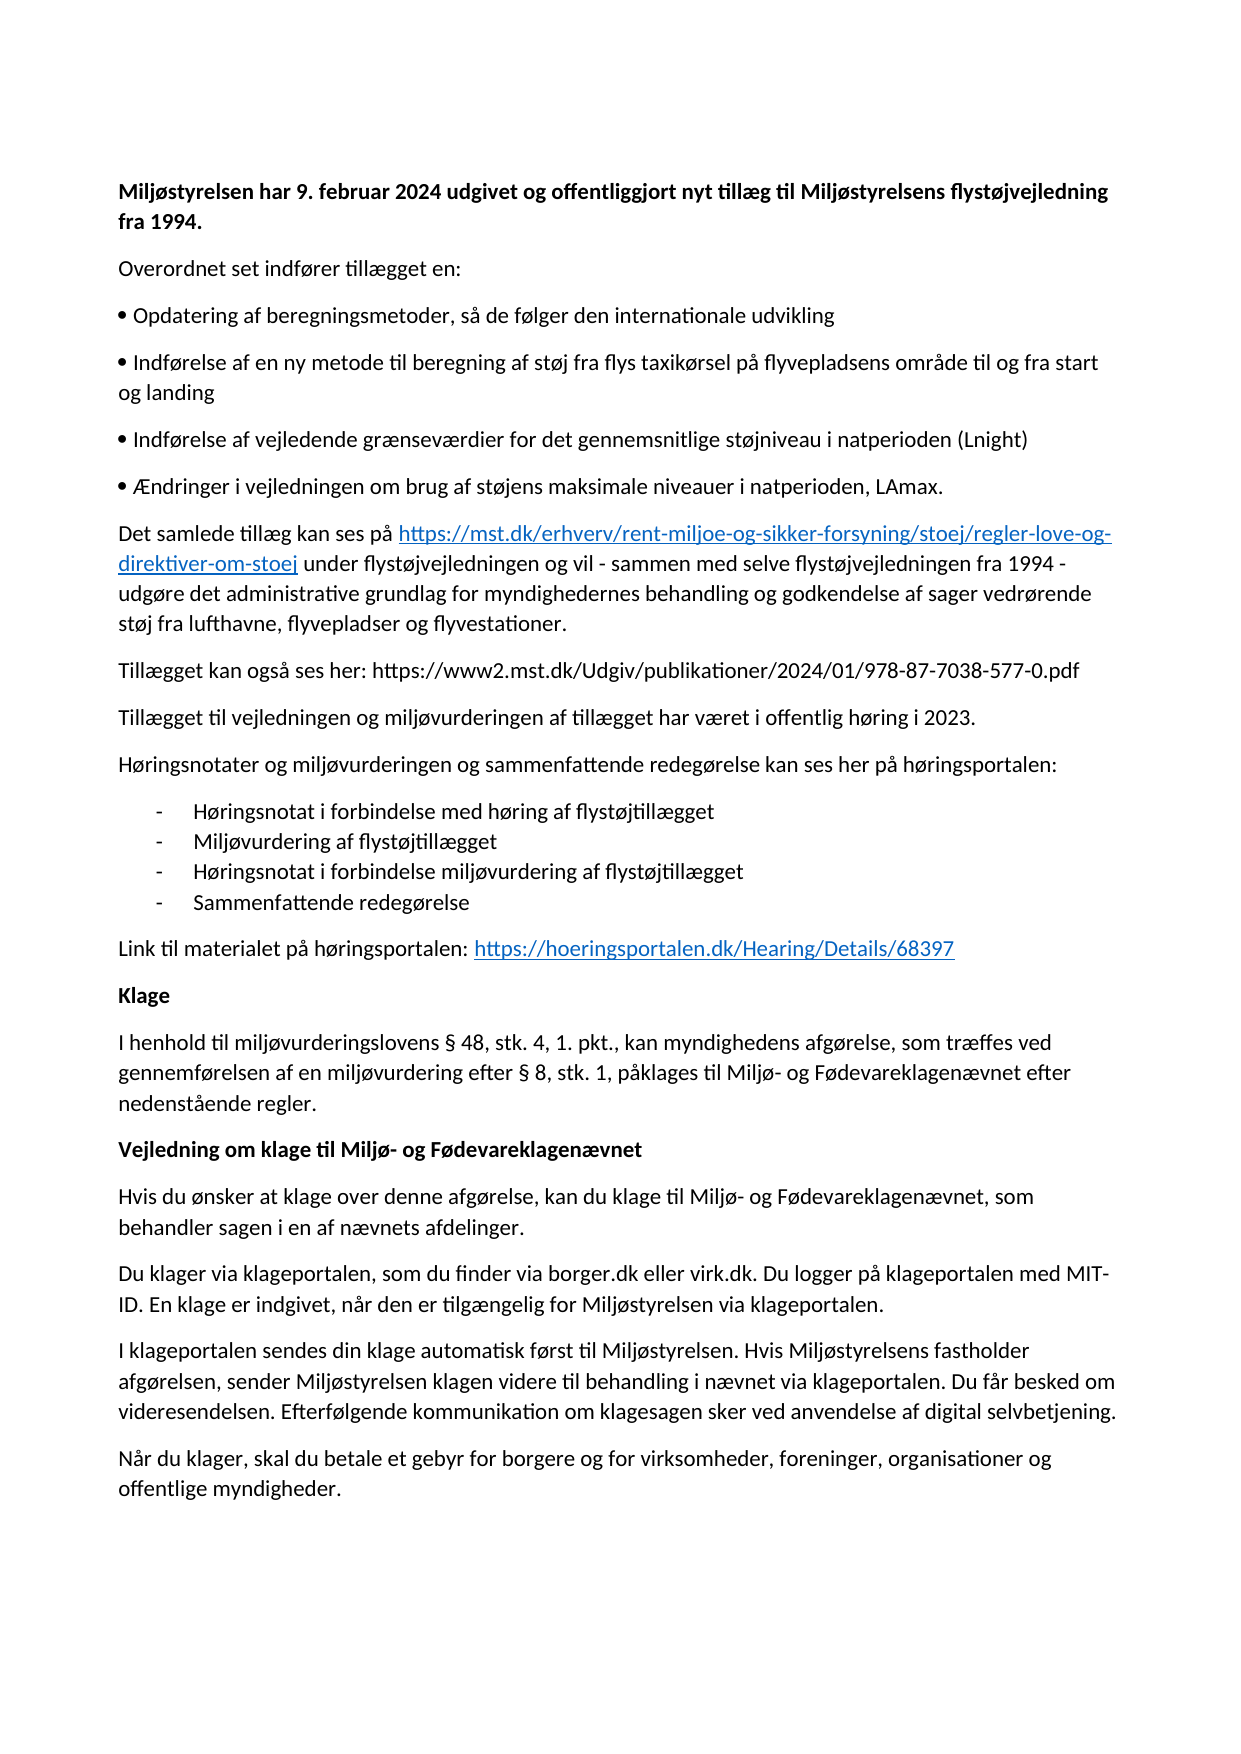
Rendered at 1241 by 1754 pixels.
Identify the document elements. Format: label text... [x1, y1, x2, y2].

text Tillægget kan også ses her: https://www2.mst.dk/Udgiv/publikationer/2024/01/978-87-7038-577-0.pdf [118, 656, 1122, 684]
text Indførelse af vejledende grænseværdier for det gennemsnitlige støjniveau i natperioden (Lnight) [118, 425, 1122, 453]
text Høringsnotater og miljøvurderingen og sammenfattende redegørelse kan ses her på høringsportalen: [118, 750, 1122, 778]
list Sammenfattende redegørelse [156, 888, 1122, 916]
text Tillægget til vejledningen og miljøvurderingen af tillægget har været i offentlig høring i 2023. [118, 703, 1122, 731]
text Indførelse af en ny metode til beregning af støj fra flys taxikørsel på flyvepladsens område til og fra start og landing [118, 348, 1122, 406]
list Høringsnotat i forbindelse miljøvurdering af flystøjtillægget [156, 857, 1122, 885]
text Opdatering af beregningsmetoder, så de følger den internationale udvikling [118, 301, 1122, 329]
text Hvis du ønsker at klage over denne afgørelse, kan du klage til Miljø- og Fødevareklagenævnet, som behandler sagen i en af nævnets afdelinger. [118, 1182, 1122, 1241]
text I klageportalen sendes din klage automatisk først til Miljøstyrelsen. Hvis Miljøstyrelsens fastholder afgørelsen, sender Miljøstyrelsen klagen videre til behandling i nævnet via klageportalen. Du får besked om videresendelsen. Efterfølgende kommunikation om klagesagen sker ved anvendelse af digital selvbetjening. [118, 1337, 1122, 1425]
text Miljøstyrelsen har 9. februar 2024 udgivet og offentliggjort nyt tillæg til Miljøstyrelsens flystøjvejledning fra 1994. [118, 177, 1122, 235]
text Vejledning om klage til Miljø- og Fødevareklagenævnet [118, 1136, 1122, 1163]
text Ændringer i vejledningen om brug af støjens maksimale niveauer i natperioden, LAmax. [118, 472, 1122, 500]
text Det samlede tillæg kan ses på https://mst.dk/erhverv/rent-miljoe-og-sikker-forsyning/stoej/regler-love-og-direktiver-om-stoej under flystøjvejledningen og vil - sammen med selve flystøjvejledningen fra 1994 - udgøre det administrative grundlag for myndighedernes behandling og godkendelse af sager vedrørende støj fra lufthavne, flyvepladser og flyvestationer. [118, 519, 1122, 637]
list Miljøvurdering af flystøjtillægget [156, 827, 1122, 855]
list Høringsnotat i forbindelse med høring af flystøjtillægget [156, 797, 1122, 825]
text Klage [118, 981, 1122, 1009]
text Overordnet set indfører tillægget en: [118, 254, 1122, 282]
text Link til materialet på høringsportalen: https://hoeringsportalen.dk/Hearing/Details/68397 [118, 934, 1122, 962]
text Du klager via klageportalen, som du finder via borger.dk eller virk.dk. Du logger på klageportalen med MIT-ID. En klage er indgivet, når den er tilgængelig for Miljøstyrelsen via klageportalen. [118, 1259, 1122, 1318]
text Når du klager, skal du betale et gebyr for borgere og for virksomheder, foreninger, organisationer og offentlige myndigheder. [118, 1444, 1122, 1502]
text I henhold til miljøvurderingslovens § 48, stk. 4, 1. pkt., kan myndighedens afgørelse, som træffes ved gennemførelsen af en miljøvurdering efter § 8, stk. 1, påklages til Miljø- og Fødevareklagenævnet efter nedenstående regler. [118, 1028, 1122, 1117]
